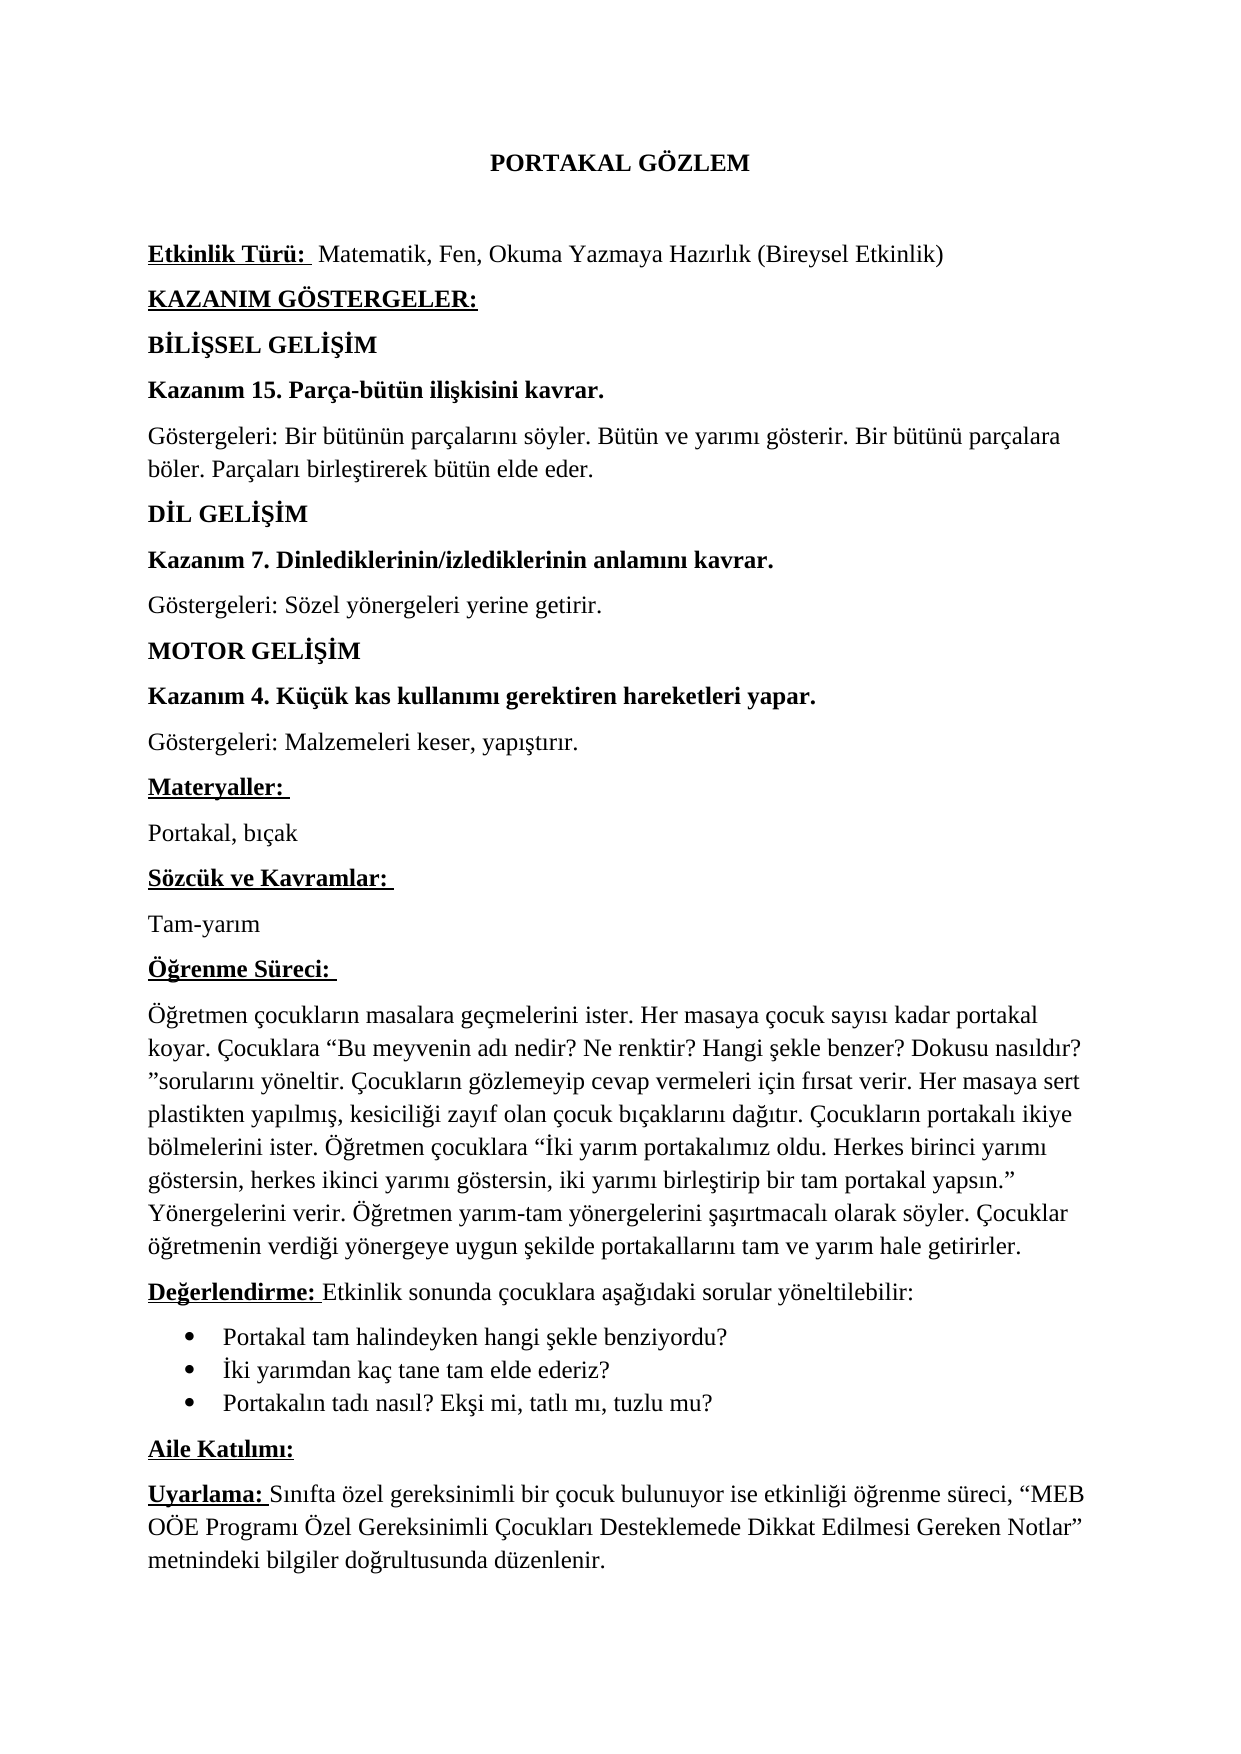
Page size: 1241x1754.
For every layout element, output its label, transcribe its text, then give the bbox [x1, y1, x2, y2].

text Kazanım 15. Parça-bütün ilişkisini kavrar. [148, 375, 1093, 404]
text Sözcük ve Kavramlar: [148, 863, 1093, 892]
text BİLİŞSEL GELİŞİM [148, 330, 1093, 358]
text Portakal, bıçak [148, 818, 1093, 847]
text Aile Katılımı: [148, 1434, 1093, 1462]
text DİL GELİŞİM [148, 499, 1093, 528]
text Materyaller: [148, 772, 1093, 801]
text Kazanım 4. Küçük kas kullanımı gerektiren hareketleri yapar. [148, 681, 1093, 710]
text Göstergeleri: Sözel yönergeleri yerine getirir. [148, 590, 1093, 619]
text Etkinlik Türü: Matematik, Fen, Okuma Yazmaya Hazırlık (Bireysel Etkinlik) [148, 239, 1093, 267]
text Göstergeleri: Malzemeleri keser, yapıştırır. [148, 727, 1093, 756]
list Portakalın tadı nasıl? Ekşi mi, tatlı mı, tuzlu mu? [185, 1388, 1093, 1417]
text Tam-yarım [148, 909, 1093, 938]
list Portakal tam halindeyken hangi şekle benziyordu? [185, 1322, 1093, 1351]
text Öğretmen çocukların masalara geçmelerini ister. Her masaya çocuk sayısı kadar portakal koyar. Çocuklara “Bu meyvenin adı nedir? Ne renktir? Hangi şekle benzer? Dokusu nasıldır? ”sorularını yöneltir. Çocukların gözlemeyip cevap vermeleri için fırsat verir. Her masaya sert plastikten yapılmış, kesiciliği zayıf olan çocuk bıçaklarını dağıtır. Çocukların portakalı ikiye bölmelerini ister. Öğretmen çocuklara “İki yarım portakalımız oldu. Herkes birinci yarımı göstersin, herkes ikinci yarımı göstersin, iki yarımı birleştirip bir tam portakal yapsın.” Yönergelerini verir. Öğretmen yarım-tam yönergelerini şaşırtmacalı olarak söyler. Çocuklar öğretmenin verdiği yönergeye uygun şekilde portakallarını tam ve yarım hale getirirler. [148, 1000, 1093, 1260]
text PORTAKAL GÖZLEM [148, 148, 1093, 176]
text Uyarlama: Sınıfta özel gereksinimli bir çocuk bulunuyor ise etkinliği öğrenme süreci, “MEB OÖE Programı Özel Gereksinimli Çocukları Desteklemede Dikkat Edilmesi Gereken Notlar” metnindeki bilgiler doğrultusunda düzenlenir. [148, 1479, 1093, 1574]
text Değerlendirme: Etkinlik sonunda çocuklara aşağıdaki sorular yöneltilebilir: [148, 1277, 1093, 1305]
text MOTOR GELİŞİM [148, 636, 1093, 664]
text Öğrenme Süreci: [148, 954, 1093, 983]
text Göstergeleri: Bir bütünün parçalarını söyler. Bütün ve yarımı gösterir. Bir bütünü parçalara böler. Parçaları birleştirerek bütün elde eder. [148, 421, 1093, 482]
list İki yarımdan kaç tane tam elde ederiz? [185, 1355, 1093, 1384]
text KAZANIM GÖSTERGELER: [148, 284, 1093, 313]
text Kazanım 7. Dinlediklerinin/izlediklerinin anlamını kavrar. [148, 545, 1093, 573]
